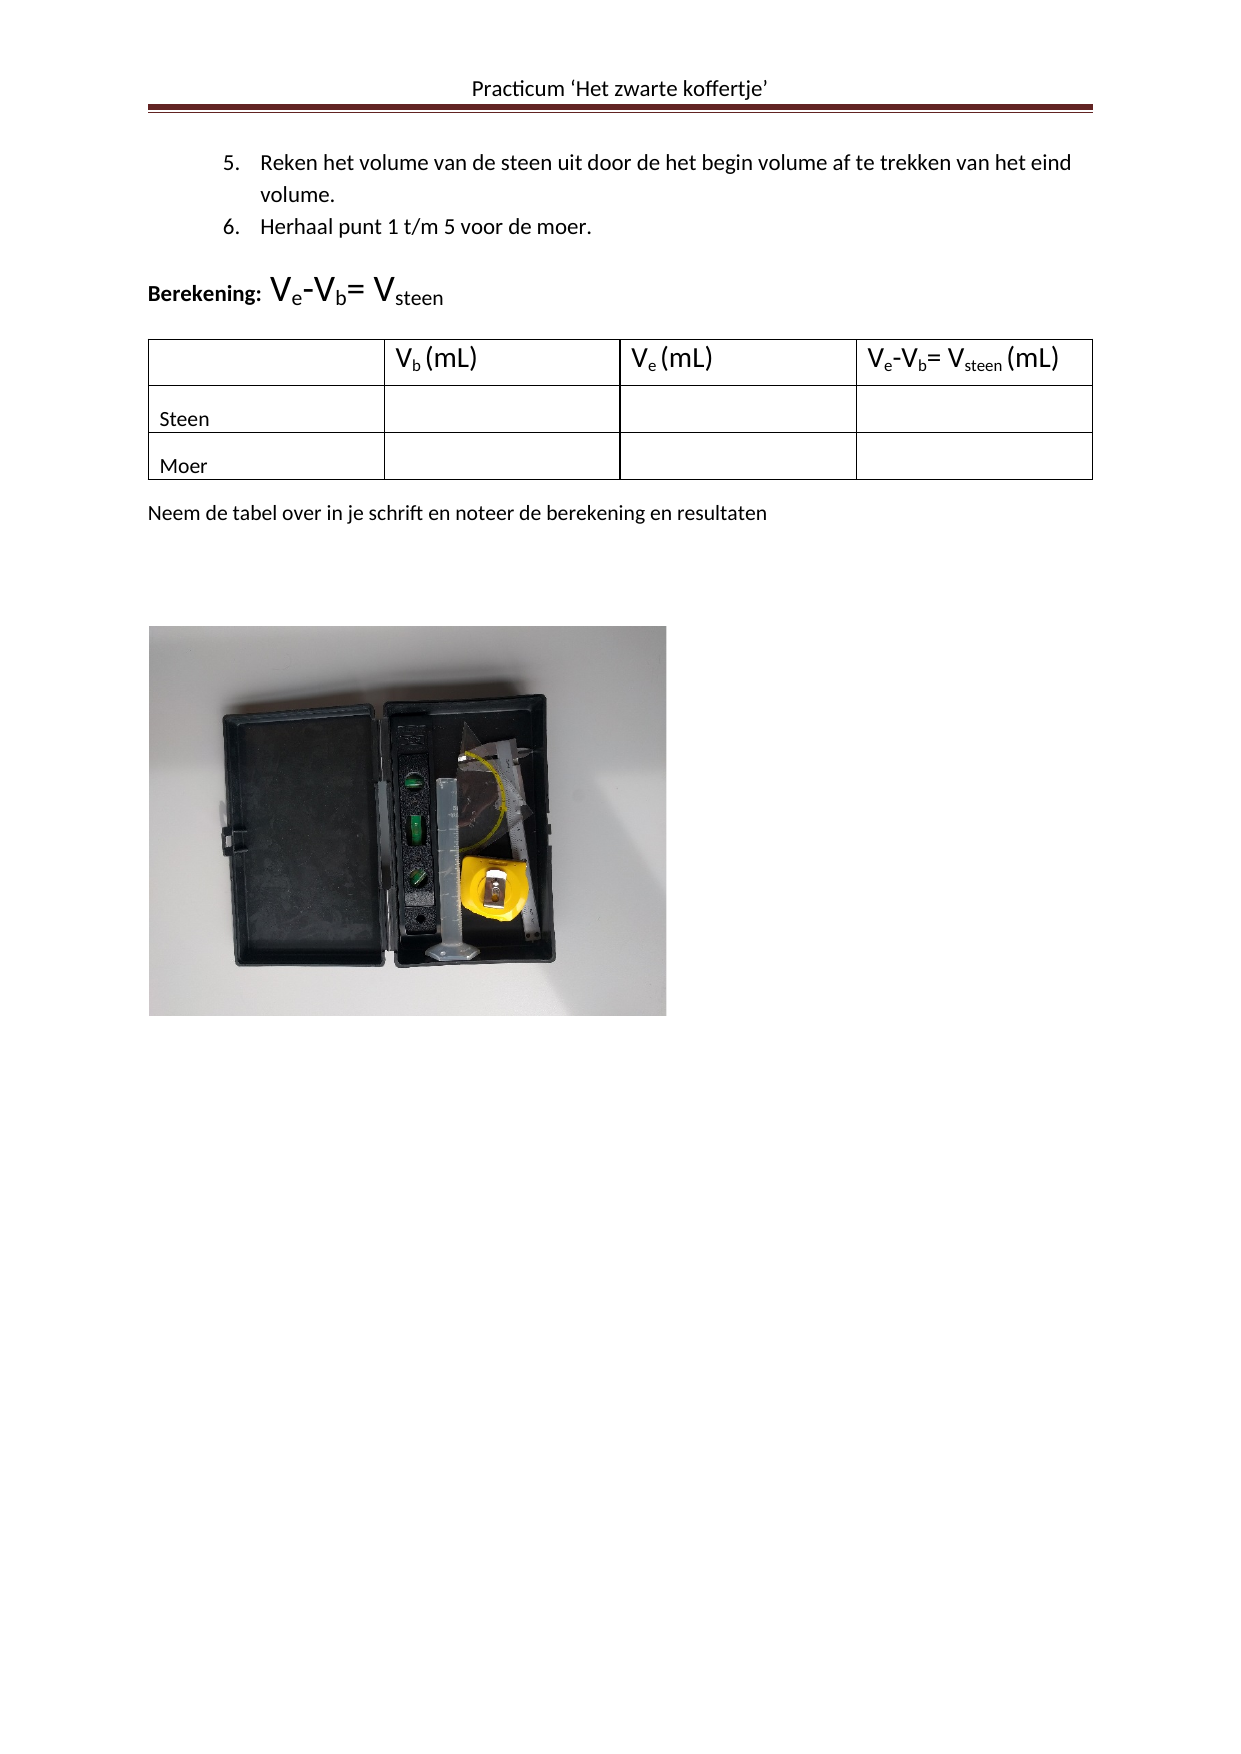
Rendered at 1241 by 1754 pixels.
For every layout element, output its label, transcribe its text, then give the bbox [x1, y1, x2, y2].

table_cell [621, 386, 856, 432]
table_cell Moer [149, 433, 384, 479]
table_header Vb (mL) [385, 340, 619, 385]
table_header [149, 340, 384, 385]
table_cell Steen [149, 386, 384, 432]
picture [147, 626, 666, 1014]
table_header Ve-Vb= Vsteen (mL) [857, 340, 1092, 385]
table_cell [385, 433, 619, 479]
text Berekening: Ve-Vb= Vsteen [148, 265, 1093, 311]
text Neem de tabel over in je schrift en noteer de berekening en resultaten [148, 480, 1093, 526]
list Reken het volume van de steen uit door de het begin volume af te trekken van het eind volume. [223, 148, 1093, 208]
list Herhaal punt 1 t/m 5 voor de moer. [223, 212, 1093, 240]
table_cell [385, 386, 619, 432]
table_cell [857, 433, 1092, 479]
table_cell [621, 433, 856, 479]
table_header Ve (mL) [621, 340, 856, 385]
table_cell [857, 386, 1092, 432]
